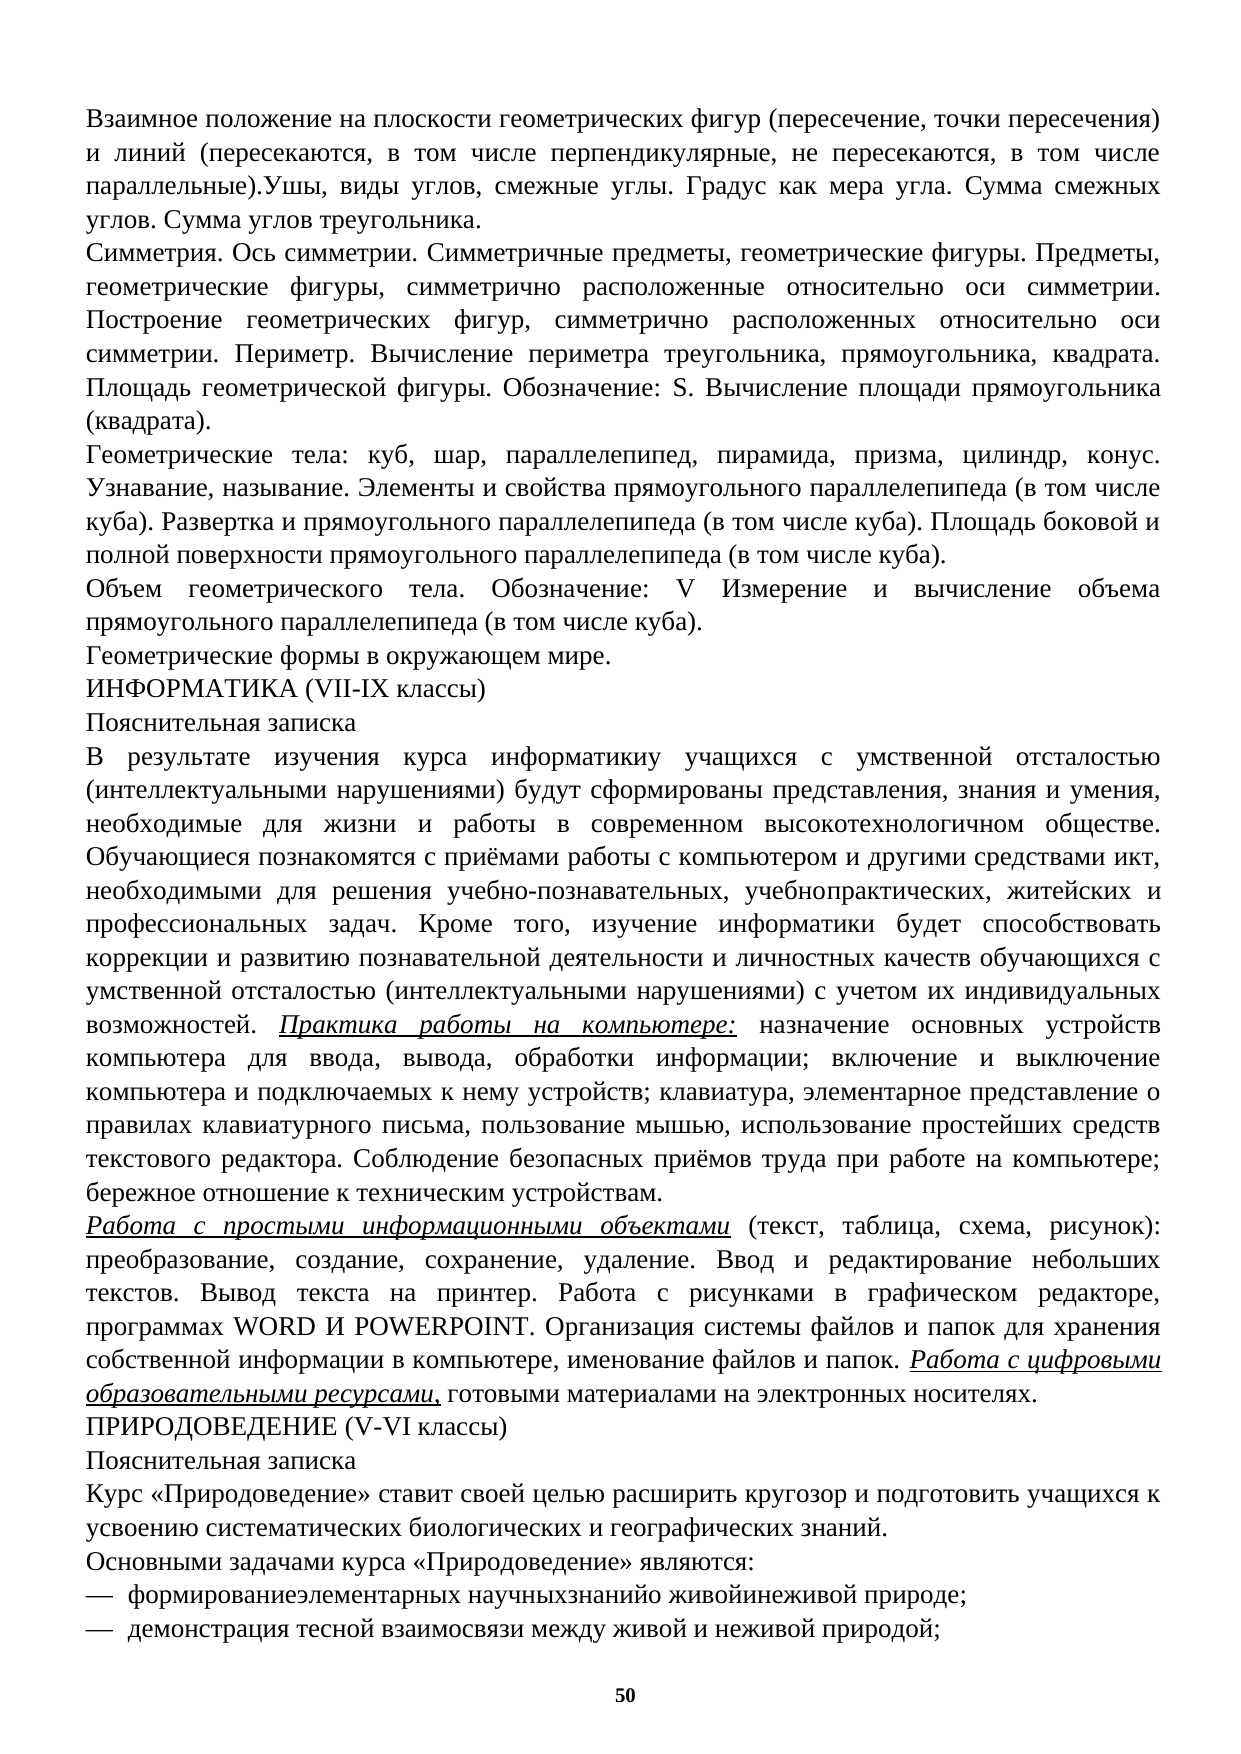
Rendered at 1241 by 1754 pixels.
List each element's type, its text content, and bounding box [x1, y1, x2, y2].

text Взаимное положение на плоскости геометрических фигур (пересечение, точки пересечения) и линий (пересекаются, в том числе перпендикулярные, не пересекаются, в том числе параллельные).Ушы, виды углов, смежные углы. Градус как мера угла. Сумма смежных углов. Сумма углов треугольника. [86, 101, 1162, 235]
text Геометрические формы в окружающем мире. [86, 638, 1162, 671]
text Симметрия. Ось симметрии. Симметричные предметы, геометрические фигуры. Предметы, геометрические фигуры, симметрично расположенные относительно оси симметрии. Построение геометрических фигур, симметрично расположенных относительно оси симметрии. Периметр. Вычисление периметра треугольника, прямоугольника, квадрата. Площадь геометрической фигуры. Обозначение: S. Вычисление площади прямоугольника (квадрата). [86, 235, 1162, 436]
text Пояснительная записка [86, 705, 1162, 738]
text Основными задачами курса «Природоведение» являются: [86, 1543, 1162, 1577]
text ИНФОРМАТИКА (VII-IX классы) [86, 671, 1162, 705]
list демонстрация тесной взаимосвязи между живой и неживой природой; [86, 1610, 1162, 1644]
text Геометрические тела: куб, шар, параллелепипед, пирамида, призма, цилиндр, конус. Узнавание, называние. Элементы и свойства прямоугольного параллелепипеда (в том числе куба). Развертка и прямоугольного параллелепипеда (в том числе куба). Площадь боковой и полной поверхности прямоугольного параллелепипеда (в том числе куба). [86, 436, 1162, 571]
text В результате изучения курса информатикиу учащихся с умственной отсталостью (интеллектуальными нарушениями) будут сформированы представления, знания и умения, необходимые для жизни и работы в современном высокотехнологичном обществе. Обучающиеся познакомятся с приёмами работы с компьютером и другими средствами икт, необходимыми для решения учебно-познавательных, учебнопрактических, житейских и профессиональных задач. Кроме того, изучение информатики будет способствовать коррекции и развитию познавательной деятельности и личностных качеств обучающихся с умственной отсталостью (интеллектуальными нарушениями) с учетом их индивидуальных возможностей. Практика работы на компьютере: назначение основных устройств компьютера для ввода, вывода, обработки информации; включение и выключение компьютера и подключаемых к нему устройств; клавиатура, элементарное представление о правилах клавиатурного письма, пользование мышью, использование простейших средств текстового редактора. Соблюдение безопасных приёмов труда при работе на компьютере; бережное отношение к техническим устройствам. [86, 738, 1162, 1208]
list формированиеэлементарных научныхзнанийо живойинеживой природе; [86, 1577, 1162, 1610]
text ПРИРОДОВЕДЕНИЕ (V-VI классы) [86, 1409, 1162, 1443]
text Пояснительная записка [86, 1443, 1162, 1476]
text Курс «Природоведение» ставит своей целью расширить кругозор и подготовить учащихся к усвоению систематических биологических и географических знаний. [86, 1476, 1162, 1543]
text Работа с простыми информационными объектами (текст, таблица, схема, рисунок): преобразование, создание, сохранение, удаление. Ввод и редактирование небольших текстов. Вывод текста на принтер. Работа с рисунками в графическом редакторе, программах WORD И POWERPOINT. Организация системы файлов и папок для хранения собственной информации в компьютере, именование файлов и папок. Работа с цифровыми образовательными ресурсами, готовыми материалами на электронных носителях. [86, 1208, 1162, 1409]
text Объем геометрического тела. Обозначение: V Измерение и вычисление объема прямоугольного параллелепипеда (в том числе куба). [86, 571, 1162, 638]
